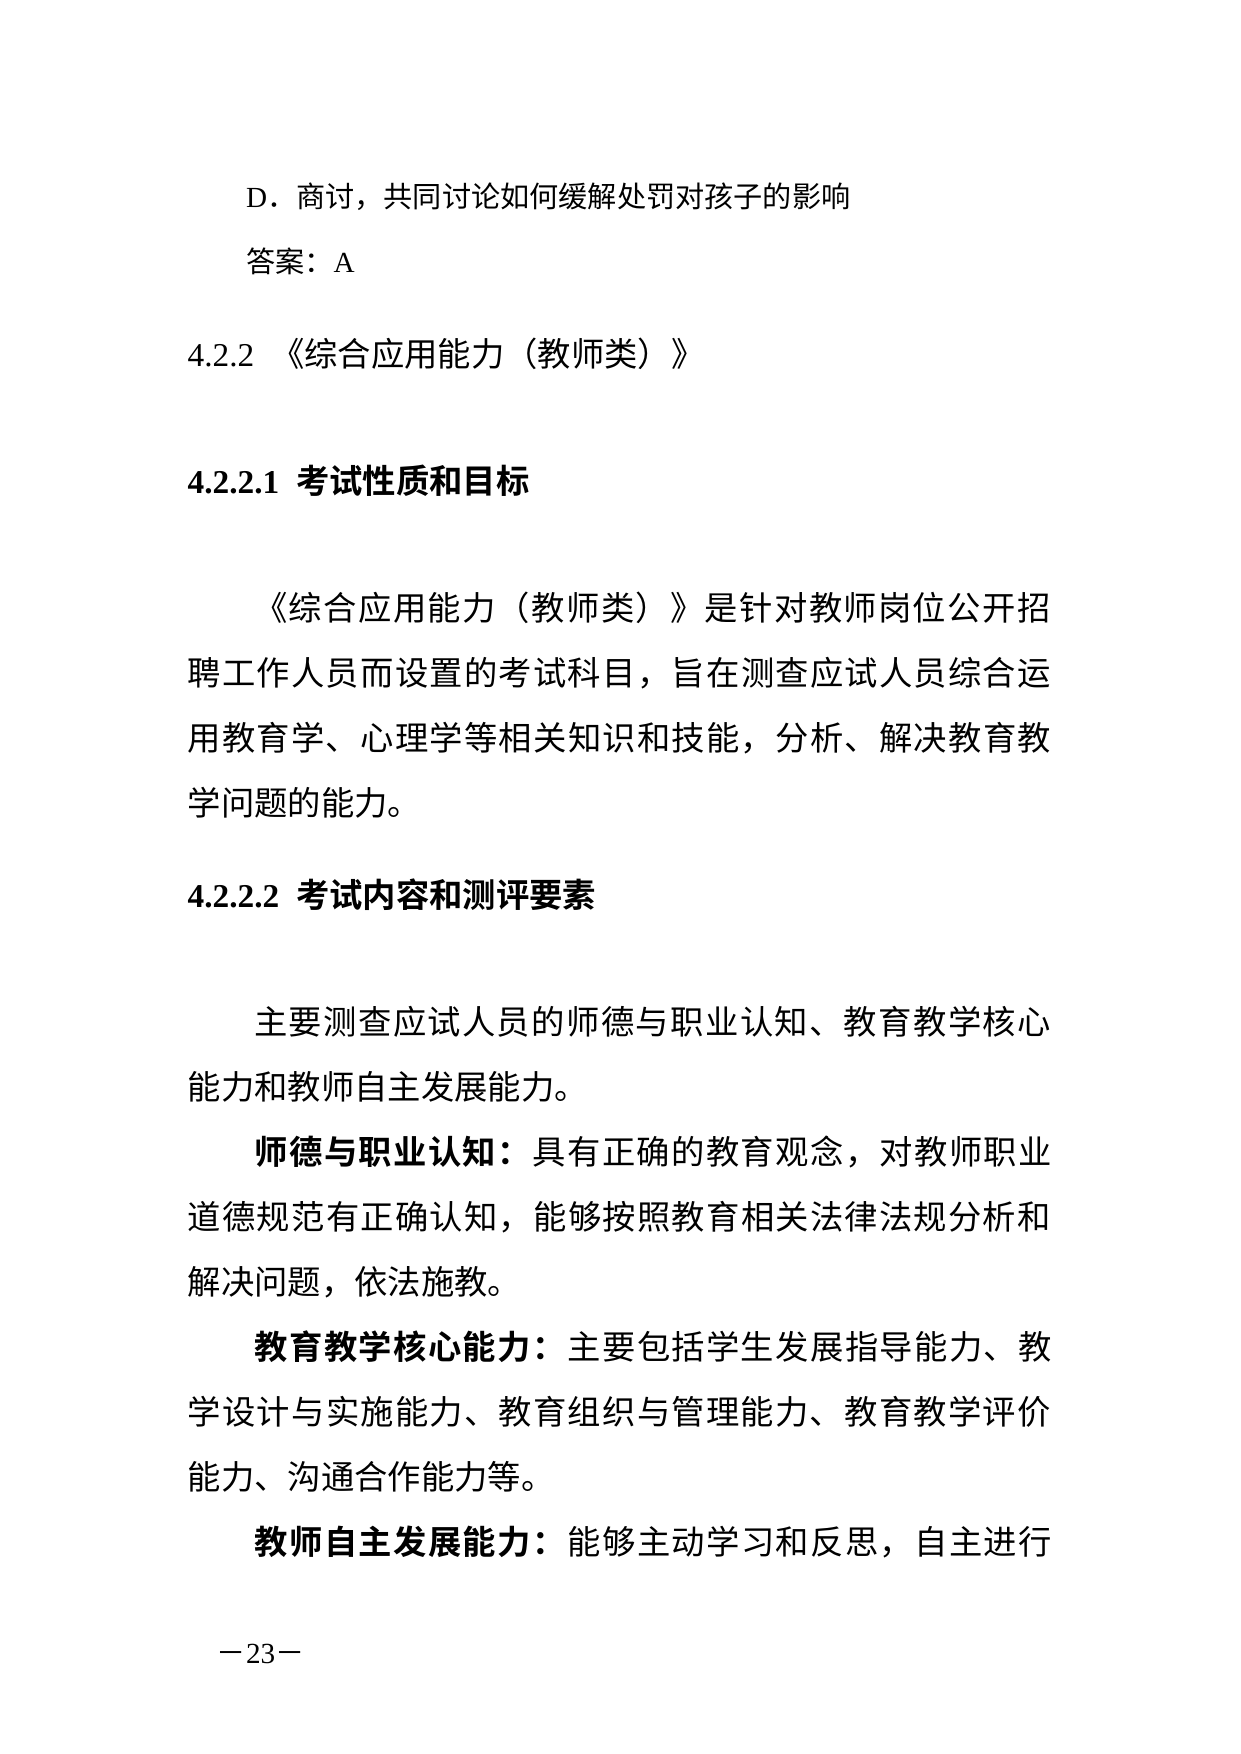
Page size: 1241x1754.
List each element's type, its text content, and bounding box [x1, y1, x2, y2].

text 主要测查应试人员的师德与职业认知、教育教学核心能力和教师自主发展能力。 [187, 988, 1053, 1118]
text 师德与职业认知：具有正确的教育观念，对教师职业道德规范有正确认知，能够按照教育相关法律法规分析和解决问题，依法施教。 [187, 1118, 1053, 1313]
text 答案：A [187, 227, 1053, 292]
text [187, 1508, 1053, 1573]
text 4.2.2.1 考试性质和目标 [187, 446, 1053, 511]
text D．商讨，共同讨论如何缓解处罚对孩子的影响 [187, 162, 1053, 227]
subtitle 4.2.2 《综合应用能力（教师类）》 [187, 319, 1053, 384]
text 《综合应用能力（教师类）》是针对教师岗位公开招聘工作人员而设置的考试科目，旨在测查应试人员综合运用教育学、心理学等相关知识和技能，分析、解决教育教学问题的能力。 [187, 573, 1053, 833]
text 4.2.2.2 考试内容和测评要素 [187, 861, 1053, 926]
text 教育教学核心能力：主要包括学生发展指导能力、教学设计与实施能力、教育组织与管理能力、教育教学评价能力、沟通合作能力等。 [187, 1313, 1053, 1508]
